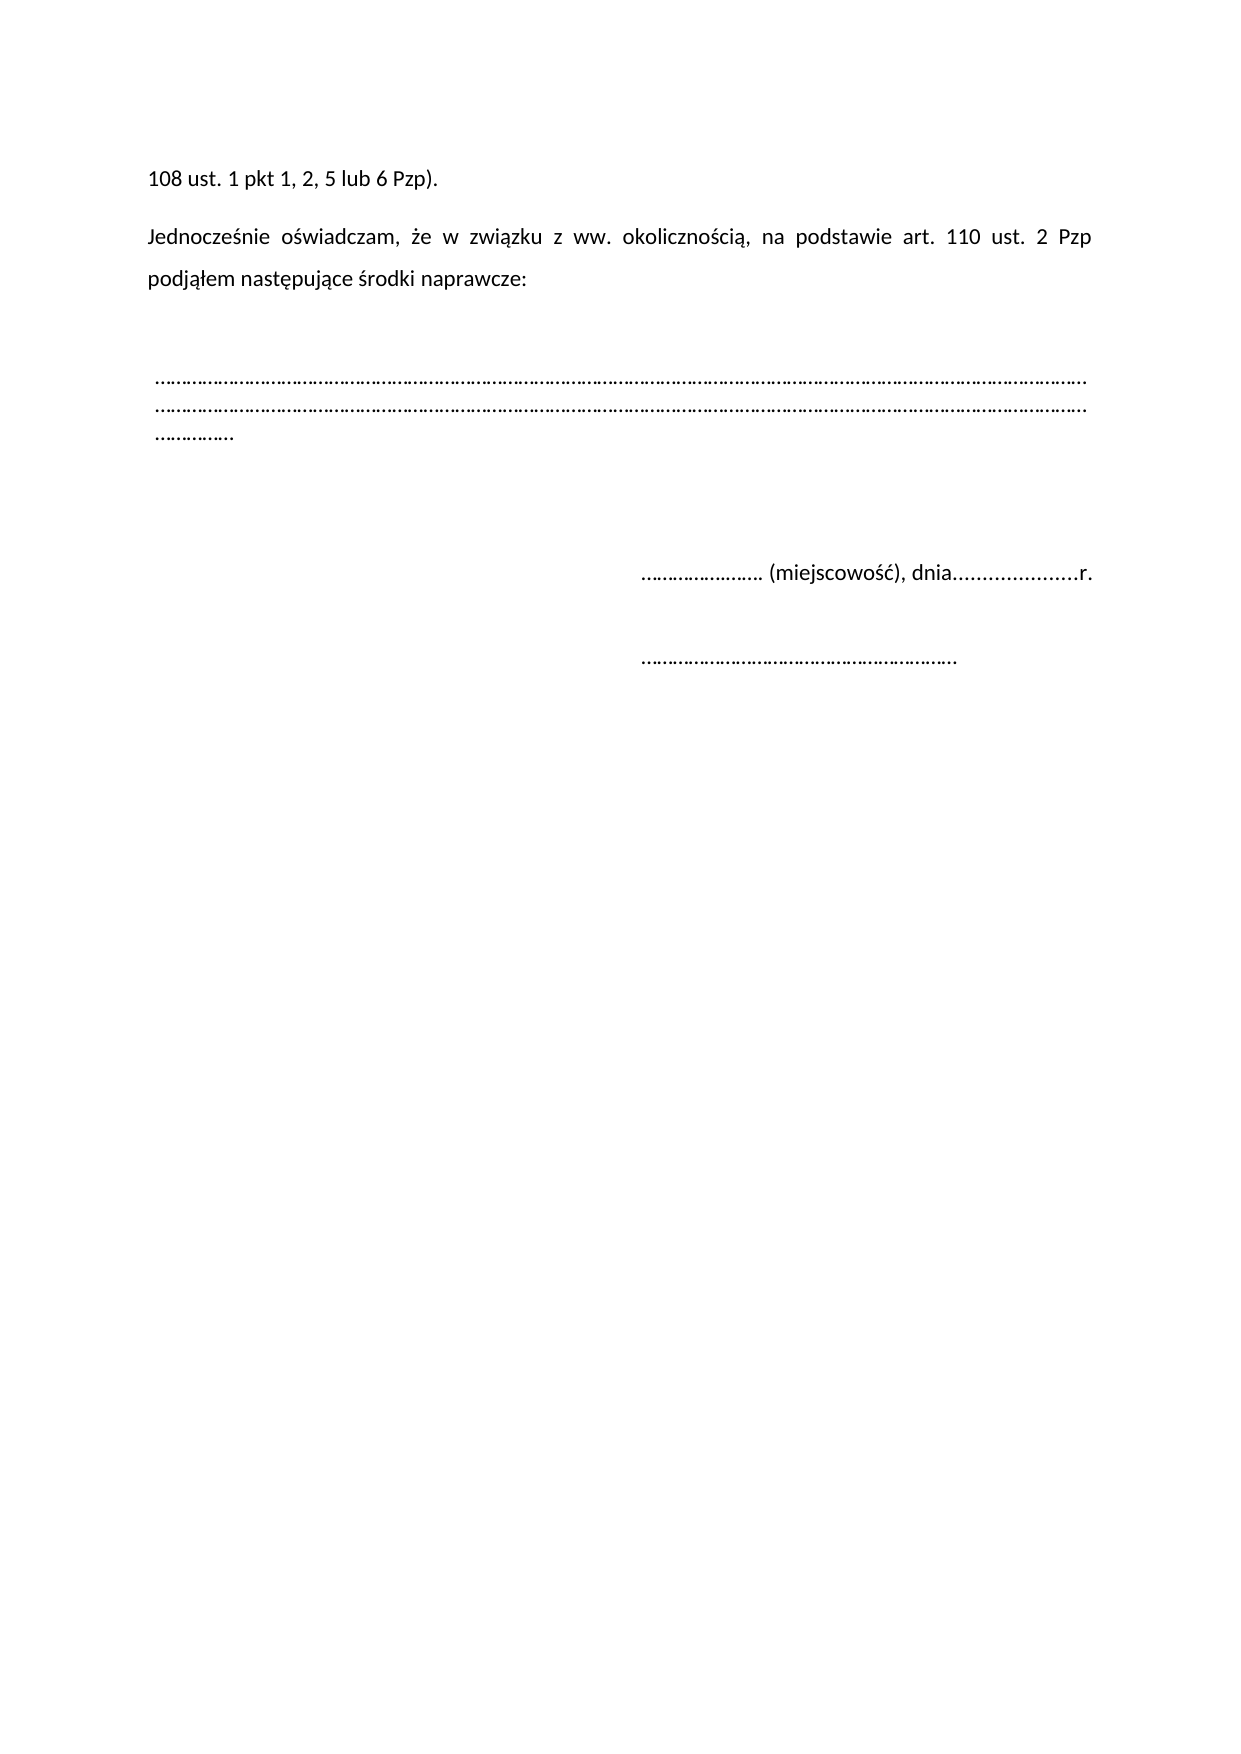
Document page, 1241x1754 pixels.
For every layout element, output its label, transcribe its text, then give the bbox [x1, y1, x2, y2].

text ……………………………………………………………………………………………………………………………………………………………………………………………………………………………………………………………………………………………………………………………………… [155, 362, 1099, 446]
text …………….……. (miejscowość), dnia r. [641, 558, 1234, 586]
text Jednocześnie oświadczam, że w związku z ww. okolicznością, na podstawie art. 110 ust. 2 Pzp podjąłem następujące środki naprawcze: [147, 222, 1093, 292]
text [147, 164, 1093, 193]
text …………………………………………………… [641, 642, 1234, 670]
